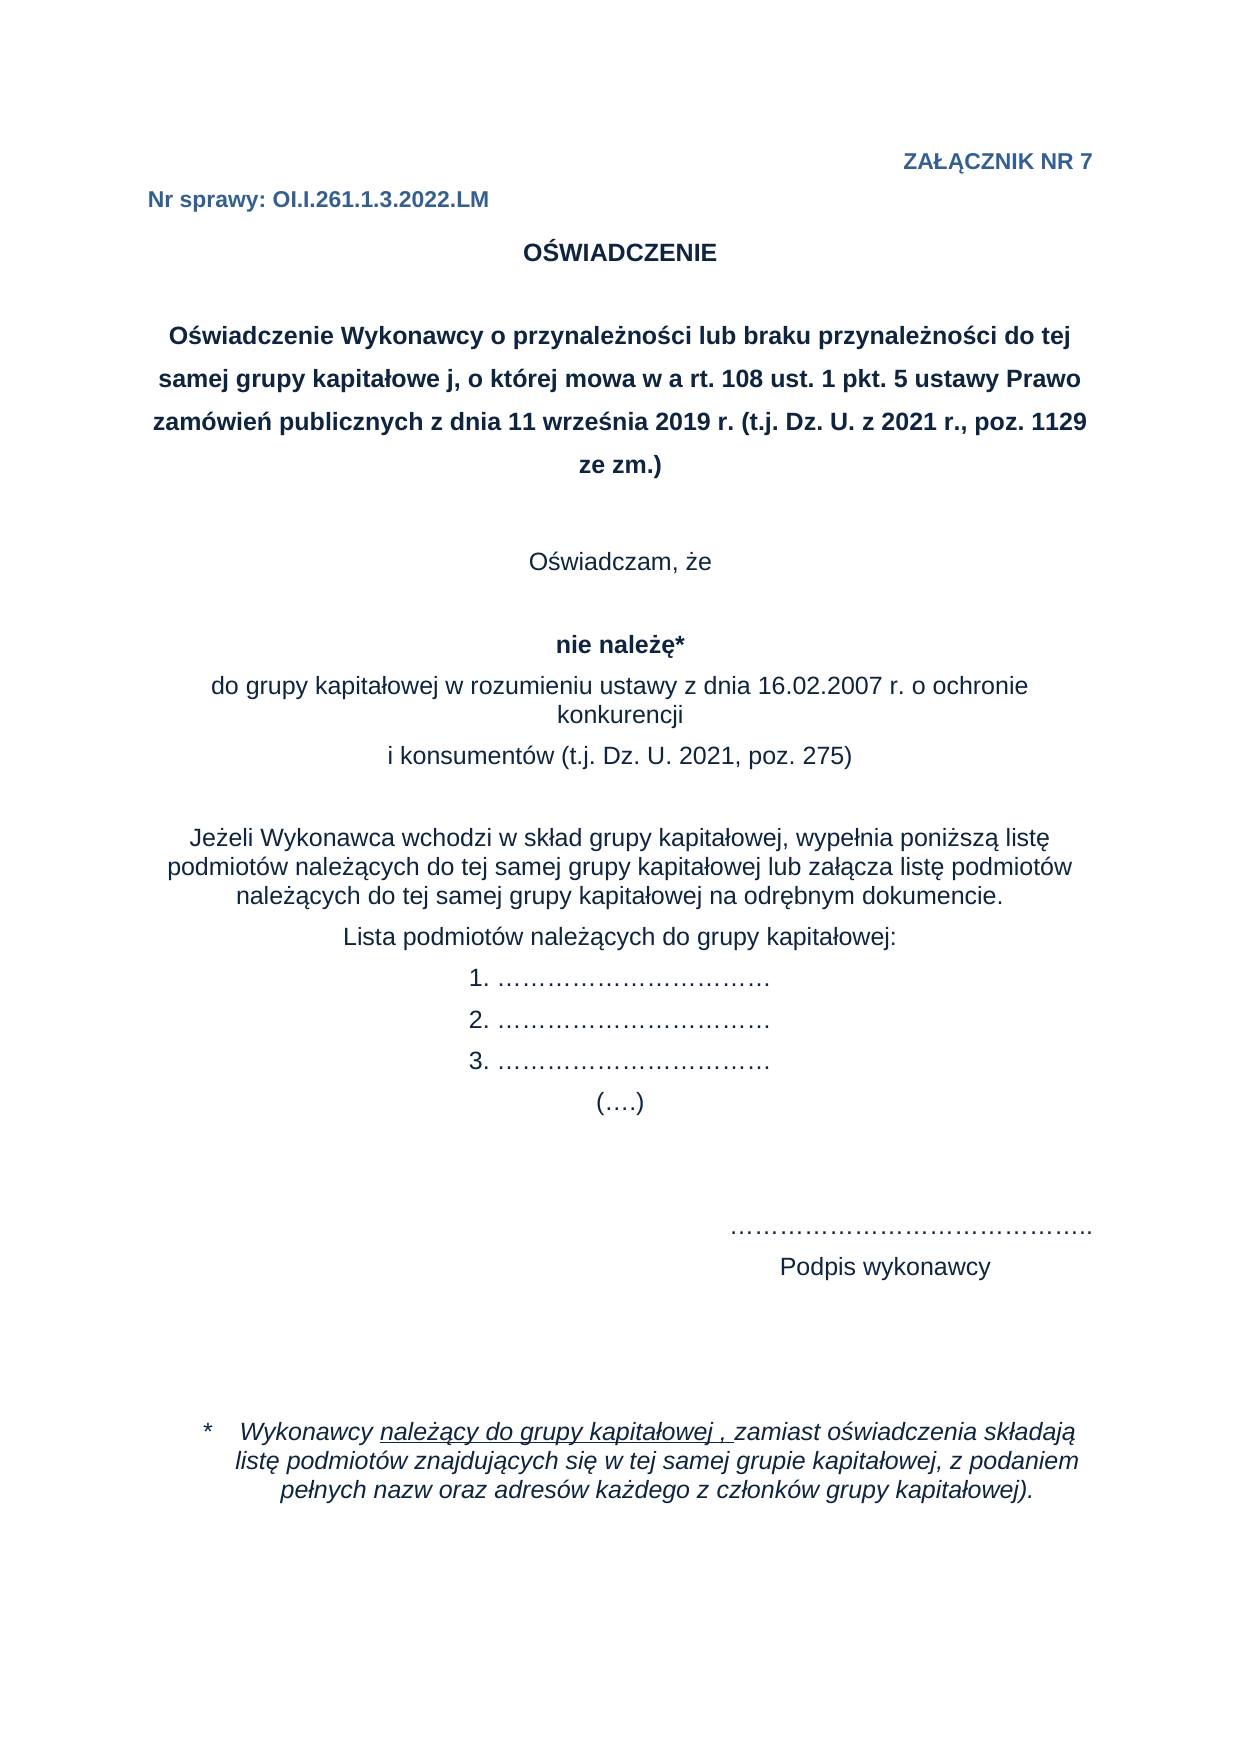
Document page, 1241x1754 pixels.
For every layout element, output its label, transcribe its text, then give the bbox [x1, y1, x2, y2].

text Lista podmiotów należących do grupy kapitałowej: [148, 922, 1093, 951]
list Wykonawcy należący do grupy kapitałowej , zamiast oświadczenia składają listę podmiotów znajdujących się w tej samej grupie kapitałowej, z podaniem pełnych nazw oraz adresów każdego z członków grupy kapitałowej). [185, 1417, 1093, 1503]
text Oświadczam, że [148, 547, 1093, 576]
text nie należę* [148, 630, 1093, 658]
text 3. …………………………… [148, 1046, 1093, 1075]
text i konsumentów (t.j. Dz. U. 2021, poz. 275) [148, 741, 1093, 770]
text Oświadczenie Wykonawcy o przynależności lub braku przynależności do tej samej grupy kapitałowe j, o której mowa w a rt. 108 ust. 1 pkt. 5 ustawy Prawo zamówień publicznych z dnia 11 września 2019 r. (t.j. Dz. U. z 2021 r., poz. 1129 ze zm.) [148, 321, 1093, 479]
text …………………………………….. [148, 1211, 1093, 1240]
subtitle ZAŁĄCZNIK NR 7 [148, 148, 1093, 174]
text do grupy kapitałowej w rozumieniu ustawy z dnia 16.02.2007 r. o ochronie konkurencji [148, 671, 1093, 728]
text 2. …………………………… [148, 1005, 1093, 1033]
text Nr sprawy: OI.I.261.1.3.2022.LM [148, 186, 1093, 213]
text (….) [148, 1087, 1093, 1116]
text Podpis wykonawcy [590, 1252, 1093, 1281]
text OŚWIADCZENIE [148, 238, 1093, 267]
text Jeżeli Wykonawca wchodzi w skład grupy kapitałowej, wypełnia poniższą listę podmiotów należących do tej samej grupy kapitałowej lub załącza listę podmiotów należących do tej samej grupy kapitałowej na odrębnym dokumencie. [148, 823, 1093, 910]
text 1. …………………………… [148, 963, 1093, 992]
